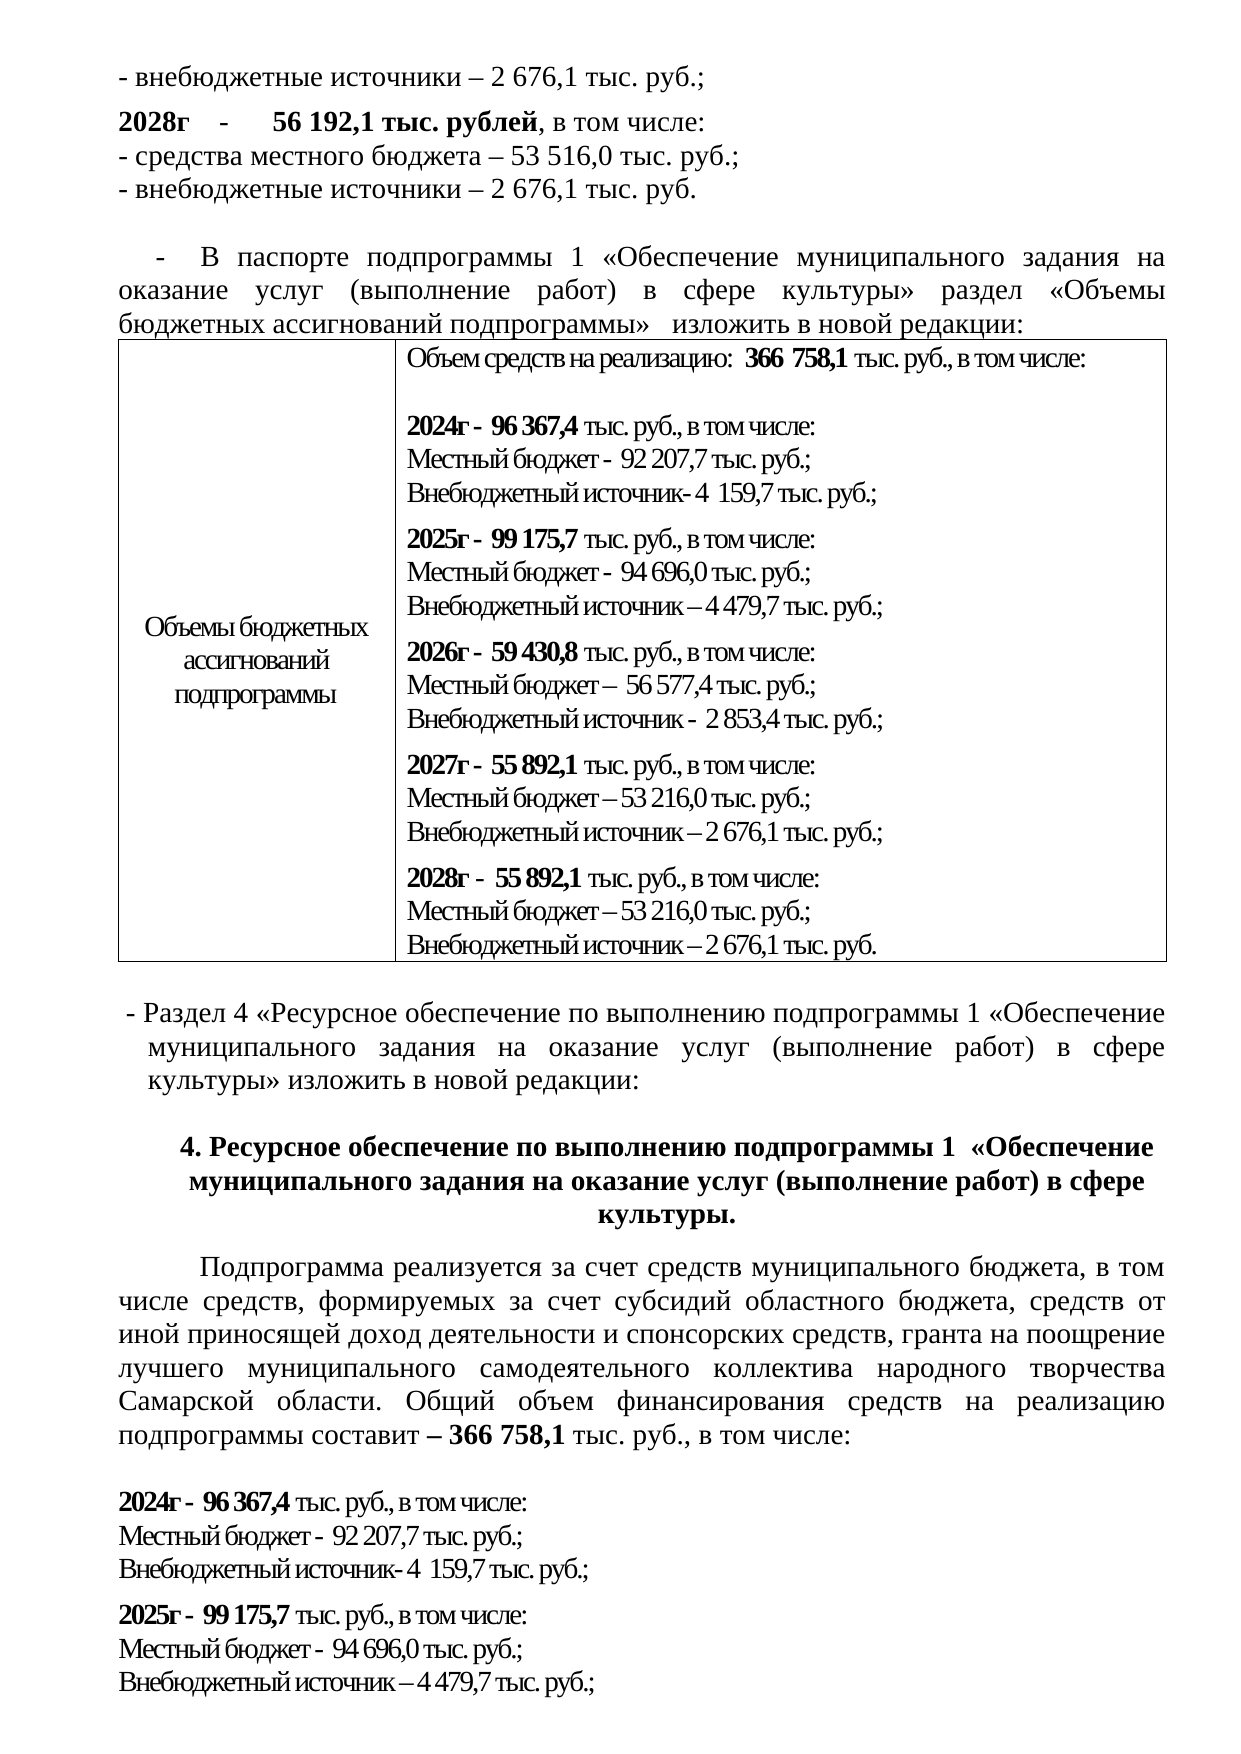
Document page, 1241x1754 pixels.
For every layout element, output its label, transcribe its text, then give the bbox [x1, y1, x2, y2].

text 2028г - 56 192,1 тыс. рублей, в том числе: [118, 104, 1166, 138]
text Подпрограмма реализуется за счет средств муниципального бюджета, в том числе средств, формируемых за счет субсидий областного бюджета, средств от иной приносящей доход деятельности и спонсорских средств, гранта на поощрение лучшего муниципального самодеятельного коллектива народного творчества Самарской области. Общий объем финансирования средств на реализацию подпрограммы составит – 366 758,1 тыс. руб., в том числе: [88, 1249, 1166, 1450]
text Внебюджетный источник – 4 479,7 тыс. руб.; [118, 1664, 1166, 1698]
text - В паспорте подпрограммы 1 «Обеспечение муниципального задания на оказание услуг (выполнение работ) в сфере культуры» раздел «Объемы бюджетных ассигнований подпрограммы» изложить в новой редакции: [118, 239, 1166, 339]
text Местный бюджет - 92 207,7 тыс. руб.; [118, 1518, 1166, 1551]
text 2025г - 99 175,7 тыс. руб., в том числе: [118, 1597, 1166, 1631]
text 4. Ресурсное обеспечение по выполнению подпрограммы 1 «Обеспечение муниципального задания на оказание услуг (выполнение работ) в сфере культуры. [167, 1129, 1166, 1230]
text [118, 138, 1166, 172]
text 2024г - 96 367,4 тыс. руб., в том числе: [118, 1484, 1166, 1518]
text - Раздел 4 «Ресурсное обеспечение по выполнению подпрограммы 1 «Обеспечение муниципального задания на оказание услуг (выполнение работ) в сфере культуры» изложить в новой редакции: [118, 995, 1166, 1096]
text Местный бюджет - 94 696,0 тыс. руб.; [118, 1631, 1166, 1664]
table_header Объем средств на реализацию: 366 758,1 тыс. руб., в том числе: 2024г - 96 367,4 тыс. руб., в том числе: Местный бюджет - 92 207,7 тыс. руб.; Внебюджетный источник- 4 159,7 тыс. руб.; 2025г - 99 175,7 тыс. руб., в том числе: Местный бюджет - 94 696,0 тыс. руб.; Внебюджетный источник – 4 479,7 тыс. руб.; 2026г - 59 430,8 тыс. руб., в том числе: Местный бюджет – 56 577,4 тыс. руб.; Внебюджетный источник - 2 853,4 тыс. руб.; 2027г - 55 892,1 тыс. руб., в том числе: Местный бюджет – 53 216,0 тыс. руб.; Внебюджетный источник – 2 676,1 тыс. руб.; 2028г - 55 892,1 тыс. руб., в том числе: Местный бюджет – 53 216,0 тыс. руб.; Внебюджетный источник – 2 676,1 тыс. руб. [396, 340, 1166, 961]
table_header Объемы бюджетных ассигнований подпрограммы [119, 340, 395, 961]
text - внебюджетные источники – 2 676,1 тыс. руб. [118, 172, 1166, 205]
text - внебюджетные источники – 2 676,1 тыс. руб.; [118, 59, 1166, 93]
text Внебюджетный источник- 4 159,7 тыс. руб.; [118, 1551, 1166, 1585]
